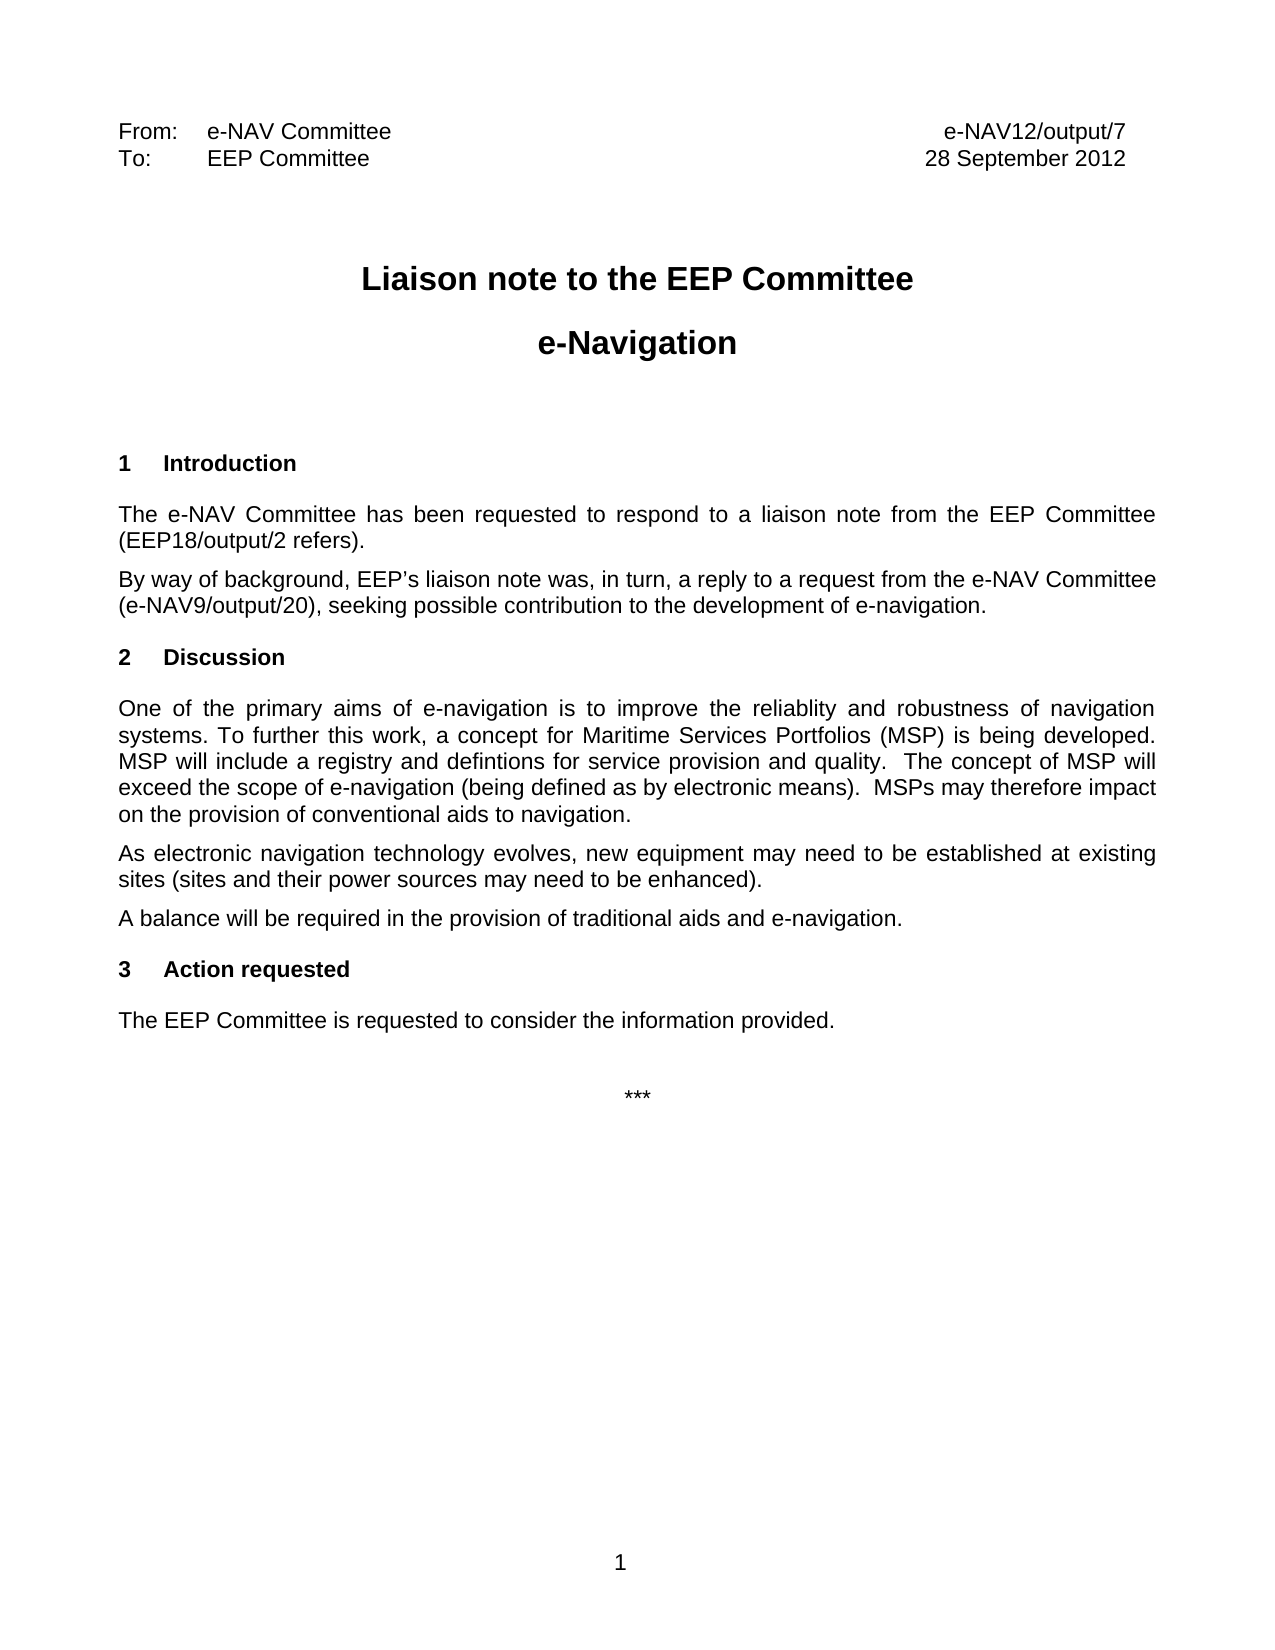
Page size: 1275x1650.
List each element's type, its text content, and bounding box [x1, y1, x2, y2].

table_header From: e-NAV Committee [107, 118, 568, 144]
subtitle Introduction [118, 449, 1157, 476]
title e-Navigation [118, 323, 1157, 361]
table_cell To: EEP Committee [107, 145, 568, 171]
text *** [118, 1085, 1157, 1111]
text The EEP Committee is requested to consider the information provided. [118, 1007, 1157, 1034]
table_cell 28 September 2012 [568, 145, 1137, 171]
subtitle Action requested [118, 956, 1157, 982]
text A balance will be required in the provision of traditional aids and e-navigation. [118, 905, 1157, 931]
text By way of background, EEP’s liaison note was, in turn, a reply to a request from the e-NAV Committee (e-NAV9/output/20), seeking possible contribution to the development of e-navigation. [118, 566, 1157, 619]
subtitle Discussion [118, 644, 1157, 670]
table_header e-NAV12/output/7 [568, 118, 1137, 144]
title Liaison note to the EEP Committee [118, 259, 1157, 298]
text The e-NAV Committee has been requested to respond to a liaison note from the EEP Committee (EEP18/output/2 refers). [118, 501, 1157, 554]
text As electronic navigation technology evolves, new equipment may need to be established at existing sites (sites and their power sources may need to be enhanced). [118, 839, 1157, 892]
text One of the primary aims of e-navigation is to improve the reliablity and robustness of navigation systems. To further this work, a concept for Maritime Services Portfolios (MSP) is being developed. MSP will include a registry and defintions for service provision and quality. The concept of MSP will exceed the scope of e-navigation (being defined as by electronic means). MSPs may therefore impact on the provision of conventional aids to navigation. [118, 695, 1157, 827]
